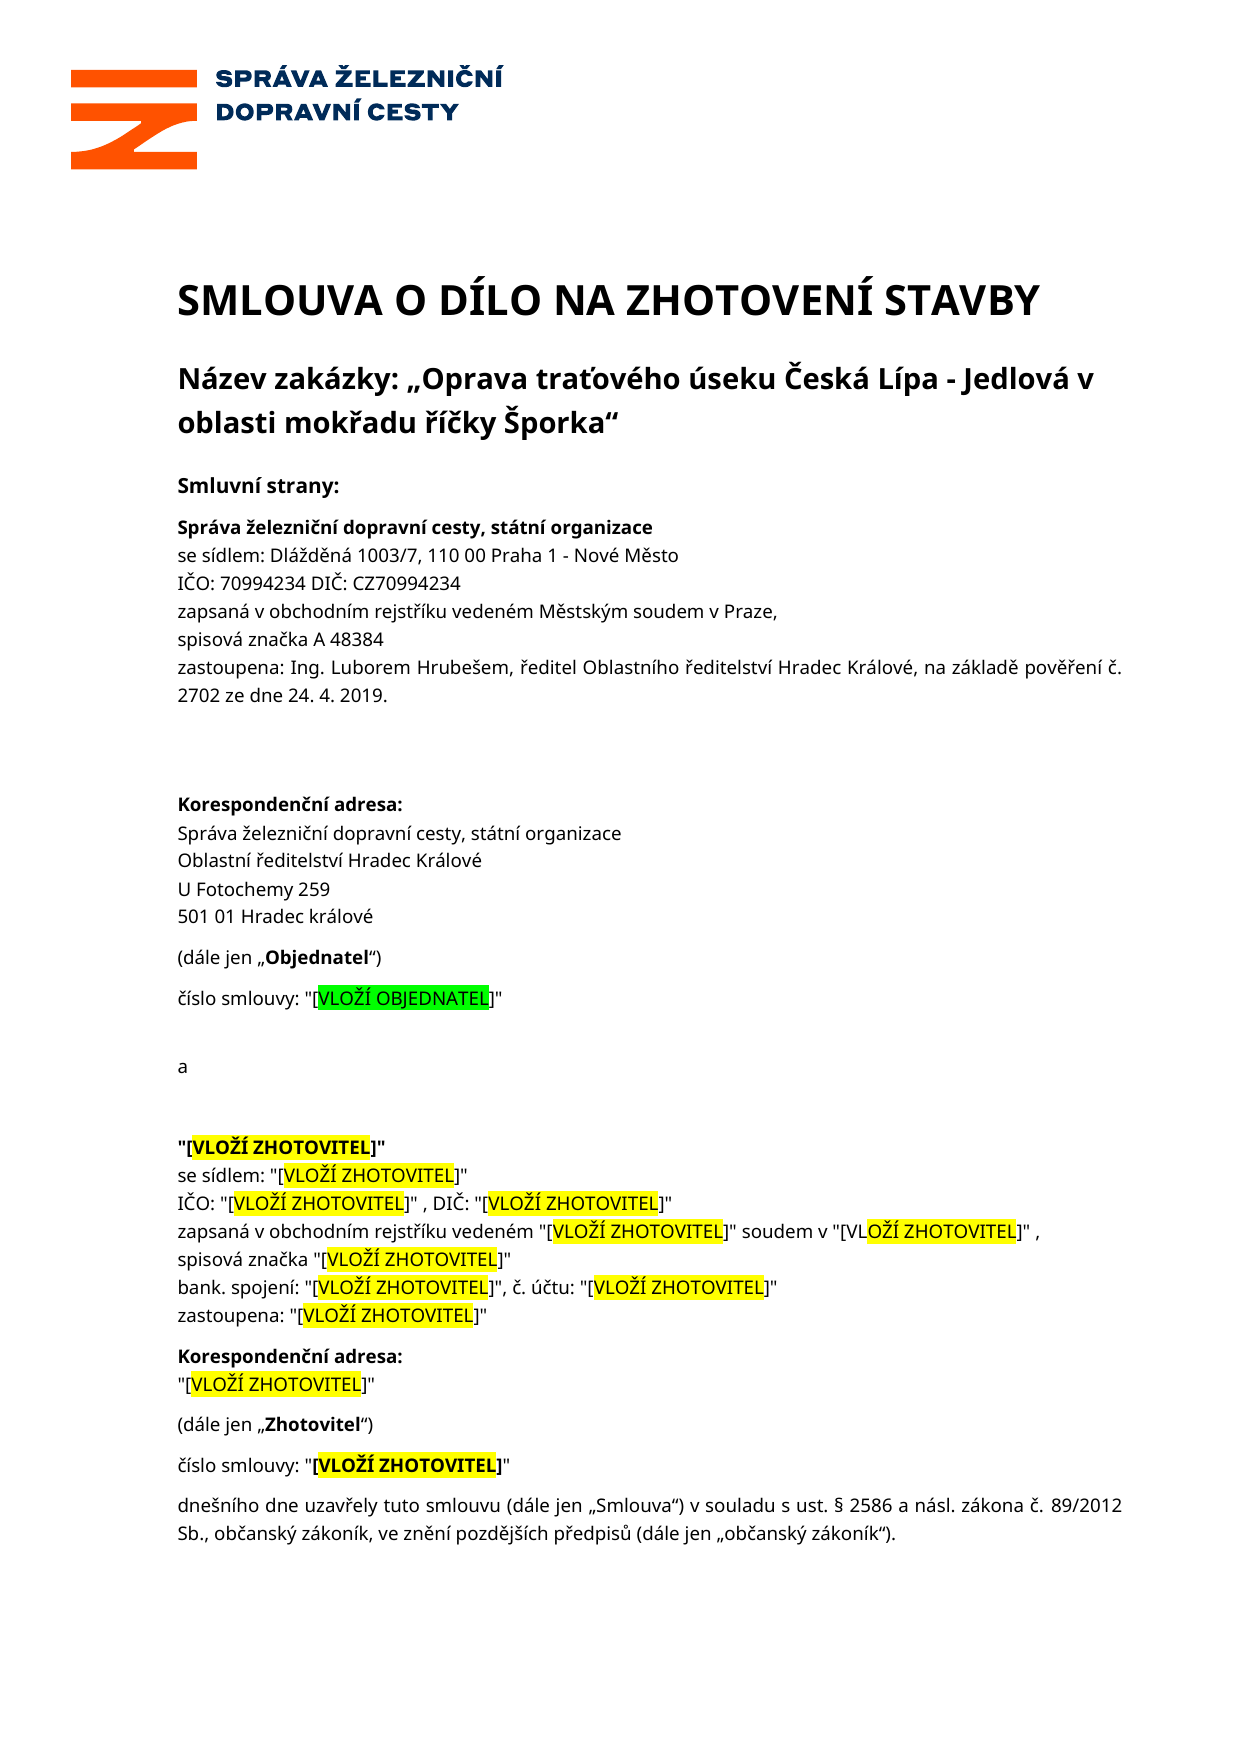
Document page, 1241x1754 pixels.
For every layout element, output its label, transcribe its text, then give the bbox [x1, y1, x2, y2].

text se sídlem: Dlážděná 1003/7, 110 00 Praha 1 - Nové Město [177, 543, 1122, 568]
text IČO: 70994234 DIČ: CZ70994234 [177, 571, 1122, 596]
text "[VLOŽÍ ZHOTOVITEL]" [361, 1371, 1122, 1397]
text IČO: "[VLOŽÍ ZHOTOVITEL]" , DIČ: "[VLOŽÍ ZHOTOVITEL]" [658, 1191, 1122, 1216]
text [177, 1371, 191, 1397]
text spisová značka "[VLOŽÍ ZHOTOVITEL]" [497, 1247, 1122, 1272]
text dnešního dne uzavřely tuto smlouvu (dále jen „Smlouva“) v souladu s ust. § 2586 a násl. zákona č. 89/2012 Sb., občanský zákoník, ve znění pozdějších předpisů (dále jen „občanský zákoník“). [177, 1493, 1122, 1546]
text SMLOUVA O DÍLO NA ZHOTOVENÍ STAVBY [177, 271, 1122, 328]
text bank. spojení: "[VLOŽÍ ZHOTOVITEL]", č. účtu: "[VLOŽÍ ZHOTOVITEL]" [177, 1274, 1122, 1300]
text (dále jen „Objednatel“) [177, 944, 1122, 970]
text se sídlem: "[VLOŽÍ ZHOTOVITEL]" [177, 1162, 1122, 1188]
text zastoupena: "[VLOŽÍ ZHOTOVITEL]" [177, 1303, 303, 1328]
text spisová značka A 48384 [177, 627, 1122, 652]
text Korespondenční adresa: [177, 792, 1122, 817]
text (dále jen „Zhotovitel“) [177, 1412, 1122, 1437]
text číslo smlouvy: "[VLOŽÍ OBJEDNATEL]" [489, 985, 1122, 1010]
text číslo smlouvy: "[VLOŽÍ ZHOTOVITEL]" [496, 1452, 1122, 1478]
text Správa železniční dopravní cesty, státní organizace [177, 820, 1122, 845]
text číslo smlouvy: "[VLOŽÍ ZHOTOVITEL]" [177, 1452, 318, 1478]
text zastoupena: "[VLOŽÍ ZHOTOVITEL]" [473, 1303, 1122, 1328]
text zapsaná v obchodním rejstříku vedeném Městským soudem v Praze, [177, 599, 1122, 624]
text Správa železniční dopravní cesty, státní organizace [177, 514, 1122, 540]
text Oblastní ředitelství Hradec Králové [177, 848, 1122, 873]
text číslo smlouvy: "[VLOŽÍ OBJEDNATEL]" [177, 985, 318, 1010]
text Název zakázky: „Oprava traťového úseku Česká Lípa - Jedlová v oblasti mokřadu říčky Šporka“ [177, 358, 1122, 442]
text 501 01 Hradec králové [177, 904, 1122, 929]
text Smluvní strany: [177, 471, 1122, 499]
text U Fotochemy 259 [177, 876, 1122, 901]
text "[VLOŽÍ ZHOTOVITEL]" [177, 1134, 1122, 1160]
text Korespondenční adresa: [177, 1343, 1122, 1369]
text zapsaná v obchodním rejstříku vedeném "[VLOŽÍ ZHOTOVITEL]" soudem v "[VLOŽÍ ZHOTOVITEL]" , [177, 1218, 1122, 1244]
text spisová značka "[VLOŽÍ ZHOTOVITEL]" [177, 1247, 327, 1272]
text zastoupena: Ing. Luborem Hrubešem, ředitel Oblastního ředitelství Hradec Králové, na základě pověření č. 2702 ze dne 24. 4. 2019. [177, 655, 1122, 708]
text a [177, 1053, 1122, 1079]
